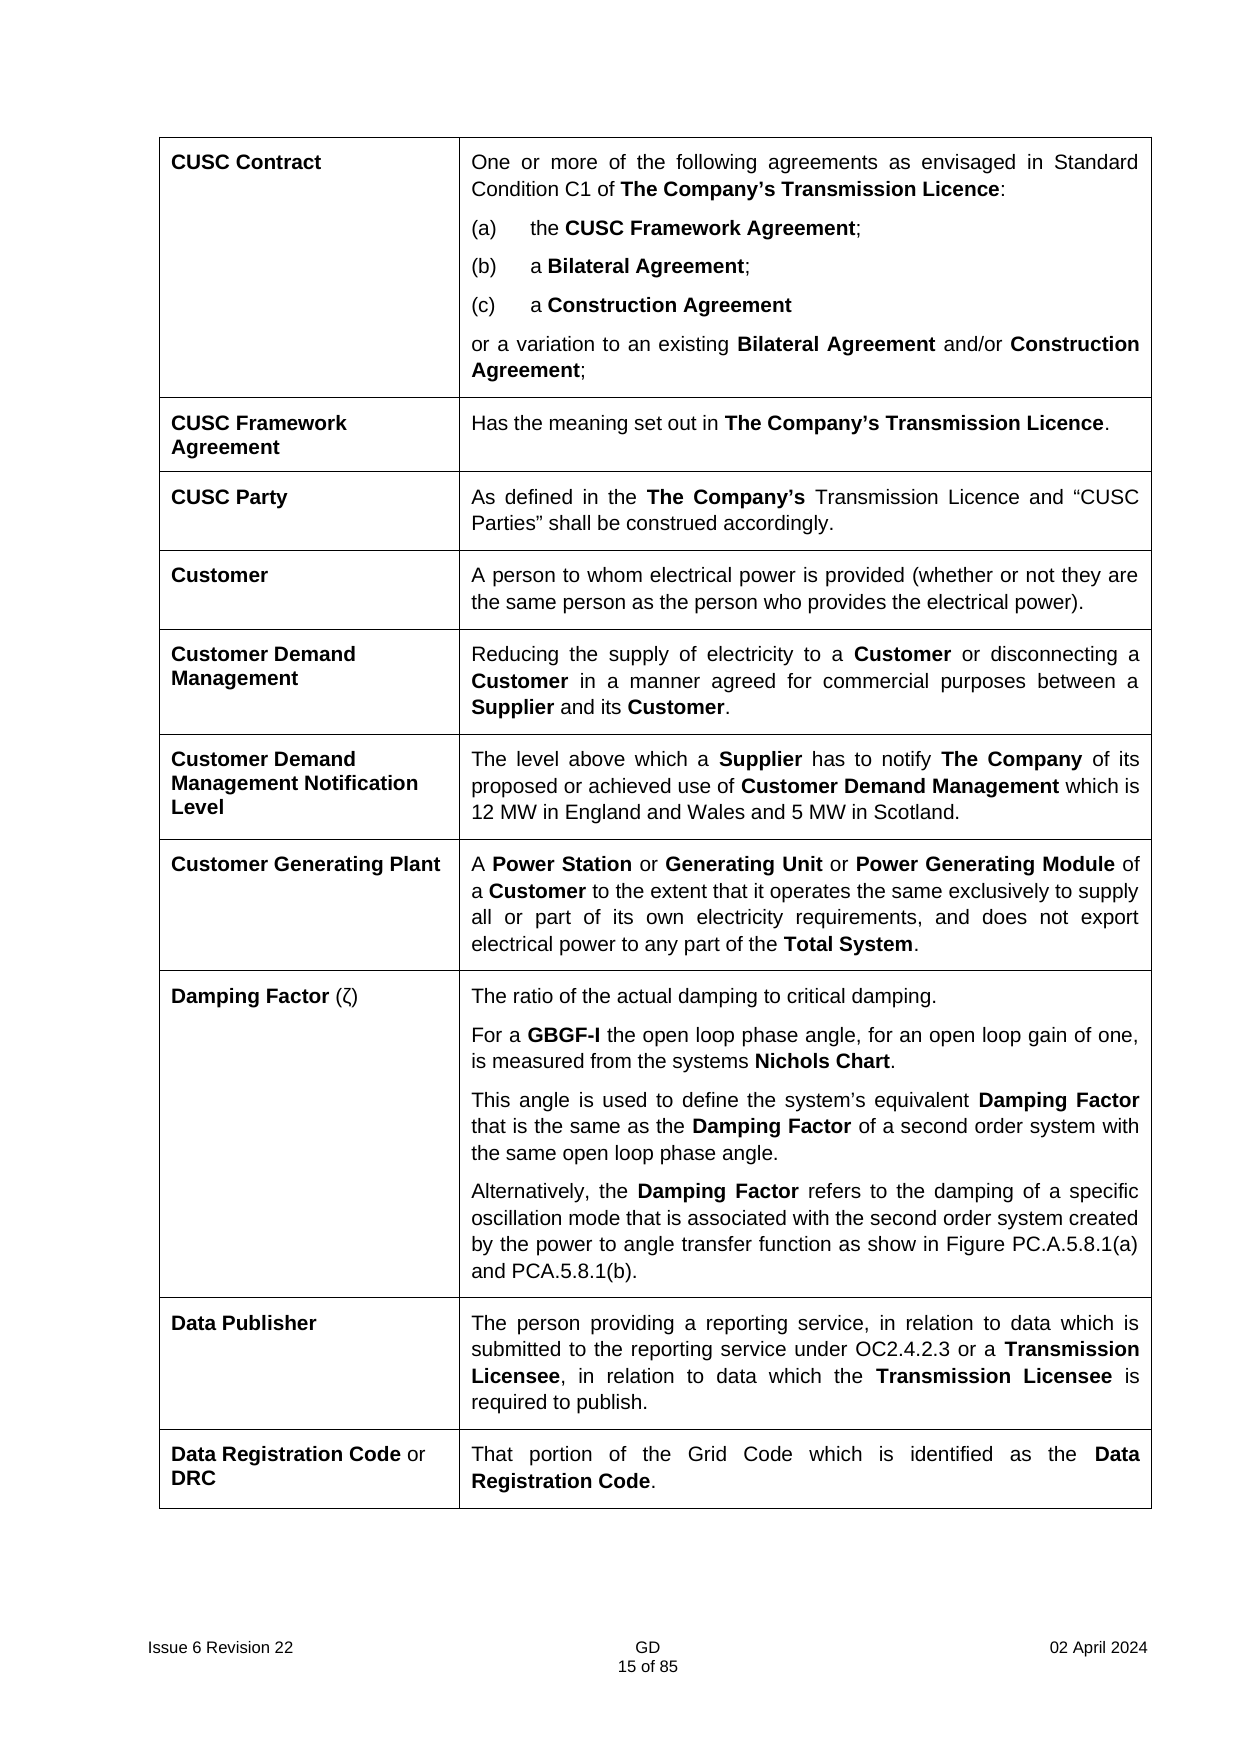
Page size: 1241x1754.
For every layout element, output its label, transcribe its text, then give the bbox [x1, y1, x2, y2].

table_cell A person to whom electrical power is provided (whether or not they are the same person as the person who provides the electrical power). [460, 551, 1151, 628]
table_cell Damping Factor (ζ) [160, 971, 459, 1297]
table_cell The person providing a reporting service, in relation to data which is submitted to the reporting service under OC2.4.2.3 or a Transmission Licensee, in relation to data which the Transmission Licensee is required to publish. [460, 1298, 1151, 1429]
table_cell Has the meaning set out in The Company’s Transmission Licence. [460, 398, 1151, 471]
table_cell Reducing the supply of electricity to a Customer or disconnecting a Customer in a manner agreed for commercial purposes between a Supplier and its Customer. [460, 630, 1151, 734]
table_cell Customer Demand Management [160, 630, 459, 734]
table_cell That portion of the Grid Code which is identified as the Data Registration Code. [460, 1430, 1151, 1507]
table_cell One or more of the following agreements as envisaged in Standard Condition C1 of The Company’s Transmission Licence: (a) the CUSC Framework Agreement; (b) a Bilateral Agreement; (c) a Construction Agreement or a variation to an existing Bilateral Agreement and/or Construction Agreement; [460, 138, 1151, 397]
table_cell Data Registration Code or DRC [160, 1430, 459, 1507]
table_cell CUSC Party [160, 472, 459, 550]
table_cell Customer Demand Management Notification Level [160, 735, 459, 839]
table_cell CUSC Contract [160, 138, 459, 397]
table_cell CUSC Framework Agreement [160, 398, 459, 471]
table_cell Customer Generating Plant [160, 840, 459, 970]
table_cell Data Publisher [160, 1298, 459, 1429]
table_cell As defined in the The Company’s Transmission Licence and “CUSC Parties” shall be construed accordingly. [460, 472, 1151, 550]
table_cell The ratio of the actual damping to critical damping. For a GBGF-I the open loop phase angle, for an open loop gain of one, is measured from the systems Nichols Chart. This angle is used to define the system’s equivalent Damping Factor that is the same as the Damping Factor of a second order system with the same open loop phase angle. Alternatively, the Damping Factor refers to the damping of a specific oscillation mode that is associated with the second order system created by the power to angle transfer function as show in Figure PC.A.5.8.1(a) and PCA.5.8.1(b). [460, 971, 1151, 1297]
table_cell Customer [160, 551, 459, 628]
table_cell A Power Station or Generating Unit or Power Generating Module of a Customer to the extent that it operates the same exclusively to supply all or part of its own electricity requirements, and does not export electrical power to any part of the Total System. [460, 840, 1151, 970]
table_cell The level above which a Supplier has to notify The Company of its proposed or achieved use of Customer Demand Management which is 12 MW in England and Wales and 5 MW in Scotland. [460, 735, 1151, 839]
